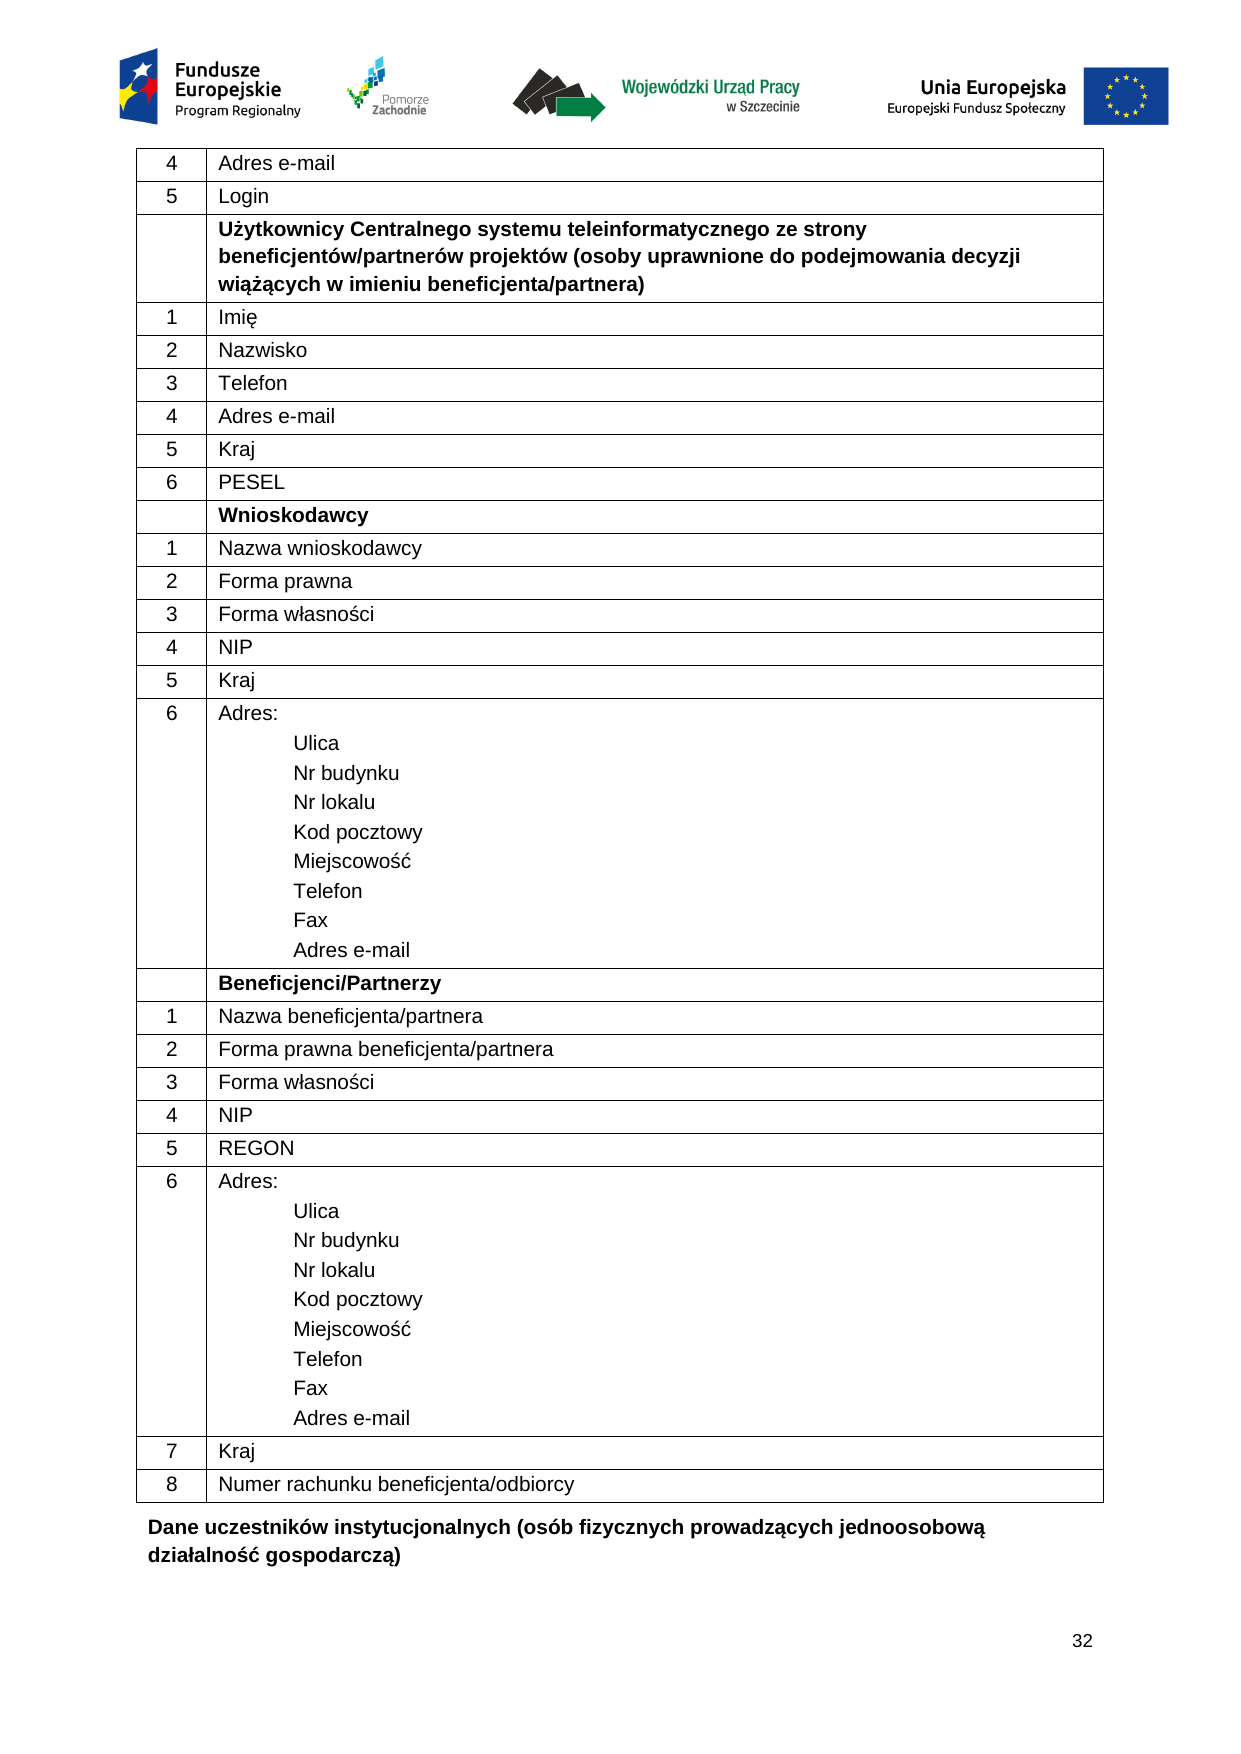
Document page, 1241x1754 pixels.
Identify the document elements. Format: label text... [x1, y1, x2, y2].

table_cell 5 [137, 435, 206, 467]
table_cell 5 [137, 1134, 206, 1166]
table_cell Kraj [207, 1437, 1103, 1468]
picture [868, 47, 1187, 144]
table_cell PESEL [207, 468, 1103, 500]
table_cell Adres e-mail [207, 149, 1103, 181]
table_cell Adres e-mail [207, 402, 1103, 434]
picture [501, 57, 810, 133]
table_cell Forma prawna [207, 567, 1103, 599]
table_cell 2 [137, 336, 206, 368]
table_cell [137, 501, 206, 533]
table_cell 6 [137, 1167, 206, 1436]
picture [338, 47, 437, 124]
table_cell 4 [137, 633, 206, 665]
picture [101, 29, 319, 143]
table_cell 1 [137, 1002, 206, 1034]
table_cell Nazwisko [207, 336, 1103, 368]
table_cell Imię [207, 303, 1103, 335]
table_cell Adres: Ulica Nr budynku Nr lokalu Kod pocztowy Miejscowość Telefon Fax Adres e-mail [207, 699, 1103, 968]
table_cell Adres: Ulica Nr budynku Nr lokalu Kod pocztowy Miejscowość Telefon Fax Adres e-mail [207, 1167, 1103, 1436]
table_cell 6 [137, 468, 206, 500]
table_cell 2 [137, 567, 206, 599]
table_cell Użytkownicy Centralnego systemu teleinformatycznego ze strony beneficjentów/partnerów projektów (osoby uprawnione do podejmowania decyzji wiążących w imieniu beneficjenta/partnera) [207, 215, 1103, 302]
table_cell Nazwa beneficjenta/partnera [207, 1002, 1103, 1034]
table_cell Kraj [207, 666, 1103, 698]
table_cell 3 [137, 1068, 206, 1100]
table_cell Forma prawna beneficjenta/partnera [207, 1035, 1103, 1067]
table_cell Kraj [207, 435, 1103, 467]
table_cell 3 [137, 369, 206, 401]
table_cell NIP [207, 633, 1103, 665]
table_cell REGON [207, 1134, 1103, 1166]
table_cell 6 [137, 699, 206, 968]
table_cell 4 [137, 1101, 206, 1133]
table_cell Forma własności [207, 1068, 1103, 1100]
table_cell 4 [137, 402, 206, 434]
table_cell NIP [207, 1101, 1103, 1133]
table_cell Login [207, 182, 1103, 214]
table_cell 8 [137, 1470, 206, 1502]
table_cell 1 [137, 303, 206, 335]
table_cell Wnioskodawcy [207, 501, 1103, 533]
table_cell 1 [137, 534, 206, 566]
table_cell Nazwa wnioskodawcy [207, 534, 1103, 566]
table_cell Telefon [207, 369, 1103, 401]
text Dane uczestników instytucjonalnych (osób fizycznych prowadzących jednoosobową działalność gospodarczą) [148, 1515, 1092, 1567]
table_cell 3 [137, 600, 206, 632]
table_cell [137, 215, 206, 302]
table_cell Numer rachunku beneficjenta/odbiorcy [207, 1470, 1103, 1502]
table_cell [137, 969, 206, 1001]
table_cell Forma własności [207, 600, 1103, 632]
table_cell 2 [137, 1035, 206, 1067]
table_cell 7 [137, 1437, 206, 1468]
table_cell Beneficjenci/Partnerzy [207, 969, 1103, 1001]
table_cell 4 [137, 149, 206, 181]
table_cell 5 [137, 666, 206, 698]
table_cell 5 [137, 182, 206, 214]
